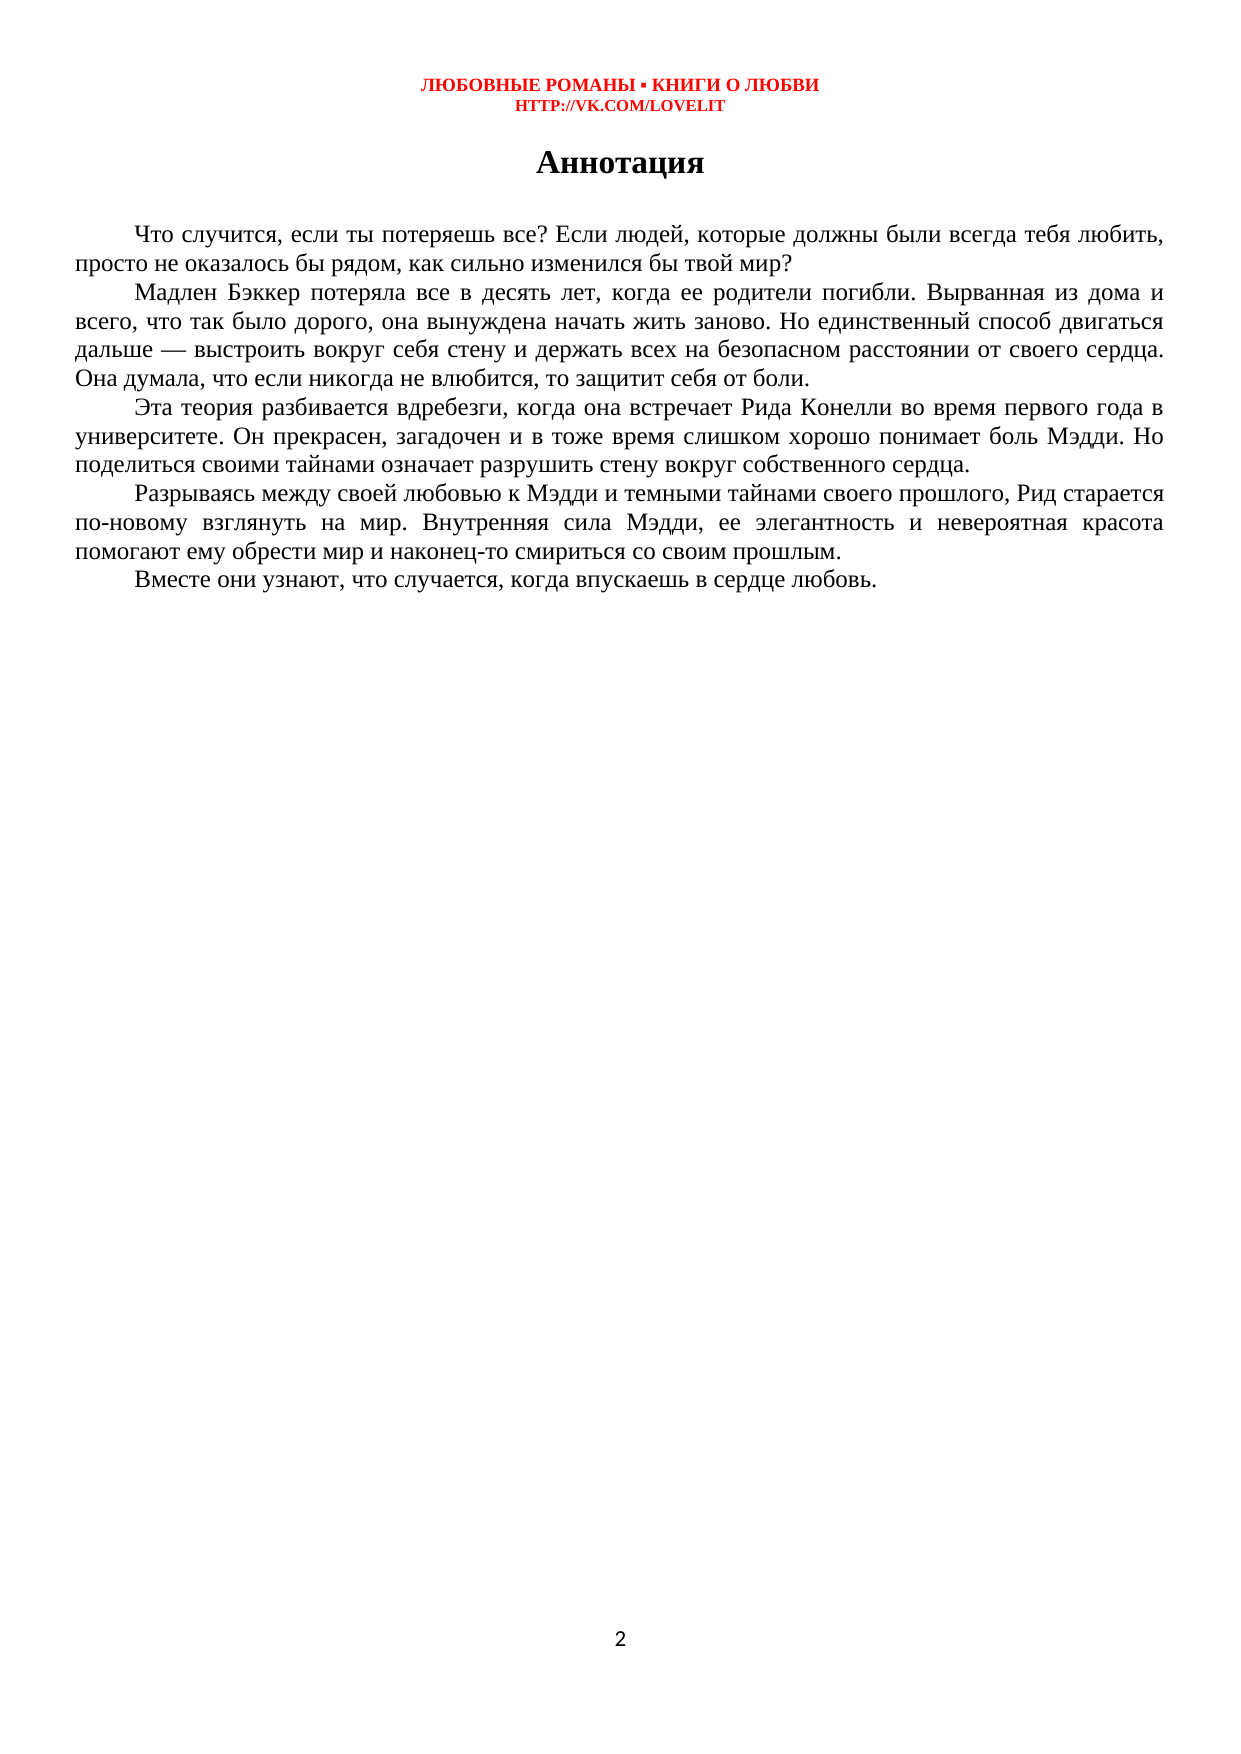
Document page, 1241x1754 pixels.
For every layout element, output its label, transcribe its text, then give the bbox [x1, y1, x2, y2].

text Разрываясь между своей любовью к Мэдди и темными тайнами своего прошлого, Рид старается по-новому взглянуть на мир. Внутренняя сила Мэдди, ее элегантность и невероятная красота помогают ему обрести мир и наконец-то смириться со своим прошлым. [75, 478, 1165, 564]
text Эта теория разбивается вдребезги, когда она встречает Рида Конелли во время первого года в университете. Он прекрасен, загадочен и в тоже время слишком хорошо понимает боль Мэдди. Но поделиться своими тайнами означает разрушить стену вокруг собственного сердца. [75, 392, 1165, 478]
text Мадлен Бэккер потеряла все в десять лет, когда ее родители погибли. Вырванная из дома и всего, что так было дорого, она вынуждена начать жить заново. Но единственный способ двигаться дальше — выстроить вокруг себя стену и держать всех на безопасном расстоянии от своего сердца. Она думала, что если никогда не влюбится, то защитит себя от боли. [75, 277, 1165, 392]
text Вместе они узнают, что случается, когда впускаешь в сердце любовь. [75, 564, 1165, 593]
text Что случится, если ты потеряешь все? Если людей, которые должны были всегда тебя любить, просто не оказалось бы рядом, как сильно изменился бы твой мир? [75, 219, 1165, 277]
text Аннотация [75, 142, 1165, 181]
